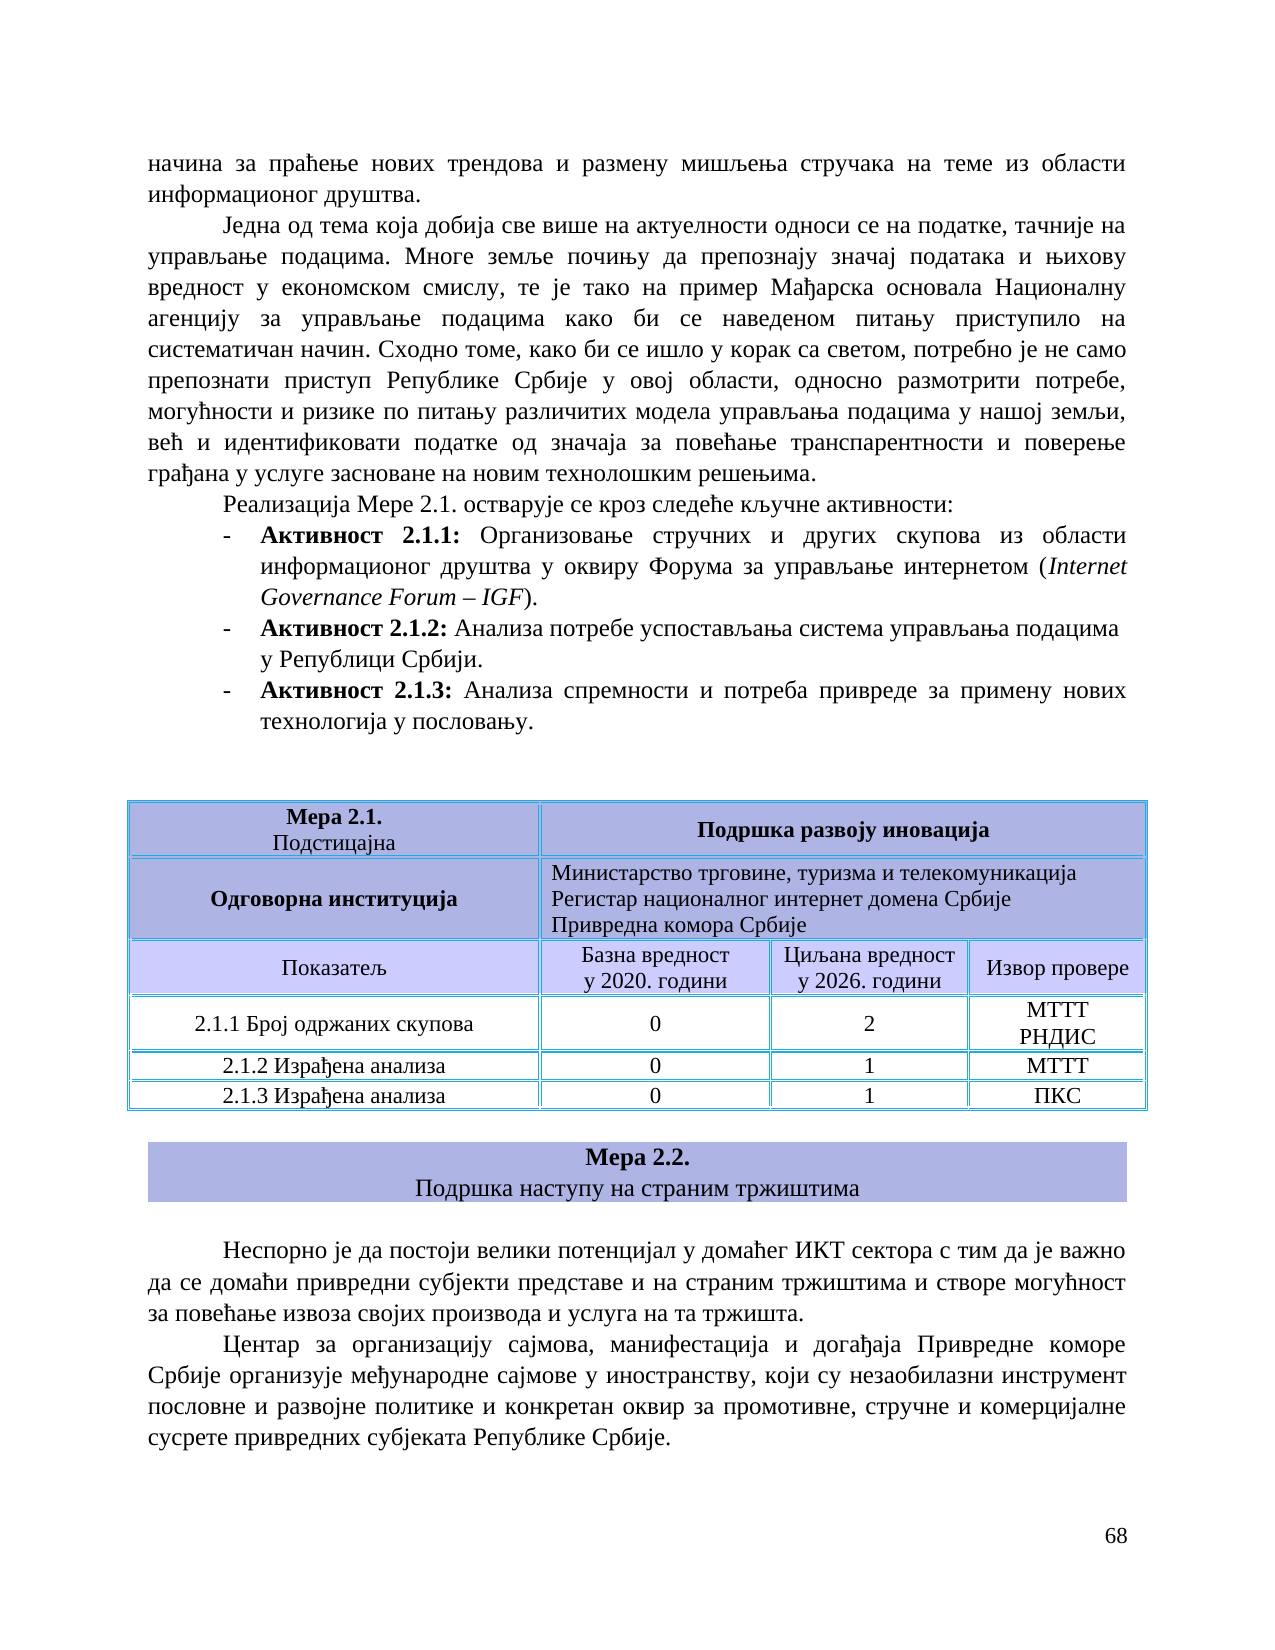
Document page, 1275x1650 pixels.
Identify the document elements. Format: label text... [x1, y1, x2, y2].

table_cell 2.1.2 Израђена анализа [128, 1049, 540, 1079]
table_cell Циљана вредност у 2026. години [772, 941, 967, 993]
text Центар за организацију сајмова, манифестација и догађаја Привредне коморе Србије организује међународне сајмове у иностранству, који су незаобилазни инструмент пословне и развојне политике и конкретан оквир за промотивне, стручне и комерцијалне сусрете привредних субјеката Републике Србије. [148, 1329, 1127, 1451]
table_header Подршка развоју иновација [540, 803, 1145, 855]
table_cell 2 [772, 997, 967, 1049]
table_cell 1 [772, 1053, 967, 1079]
table_cell Министарство трговине, туризма и телекомуникација Регистар националног интернет домена Србије Привредна комора Србије [540, 855, 1147, 938]
text Реализација Мере 2.1. остварује се кроз следеће кључне активности: [148, 489, 1127, 518]
table_header Мера 2.1. Подстицајна [130, 801, 540, 855]
table_cell Базна вредност у 2020. години [542, 941, 769, 993]
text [148, 148, 1127, 207]
table_cell 2.1.1 Број одржаних скупова [130, 994, 538, 1049]
table_cell 2.1.3 Израђена анализа [130, 1079, 540, 1108]
list Активност 2.1.1: Организовање стручних и других скупова из области информационог друштва у оквиру Форума за управљање интернетом (Internet Governance Forum – IGF). [223, 520, 1127, 611]
text Једна од тема која добија све више на актуелности односи се на податке, тачније на управљање подацима. Многе земље почињу да препознају значај података и њихову вредност у економском смислу, те је тако на пример Мађарска основала Националну агенцију за управљање подацима како би се наведеном питању приступило на систематичан начин. Сходно томе, како би се ишло у корак са светом, потребно је не само препознати приступ Републике Србије у овој области, односно размотрити потребе, могућности и ризике по питању различитих модела управљања подацима у нашој земљи, већ и идентификовати податке од значаја за повећање транспарентности и поверење грађана у услуге засноване на новим технолошким решењима. [148, 210, 1127, 487]
text Неспорно је да постоји велики потенцијал у домаћег ИКТ сектора с тим да је важно да се домаћи привредни субјекти представе и на страним тржиштима и створе могућност за повећање извоза својих производа и услуга на та тржишта. [148, 1236, 1127, 1326]
table_cell 0 [542, 997, 769, 1049]
list Активност 2.1.2: Анализа потребе успостављања система управљања подацима у Републици Србији. [223, 613, 1127, 673]
table_cell 0 [540, 1079, 771, 1108]
list Активност 2.1.3: Анализа спремности и потреба привреде за примену нових технологија у пословању. [223, 675, 1127, 735]
table_cell ПКС [968, 1079, 1145, 1108]
table_cell Показатељ [130, 938, 538, 993]
table_cell Одговорна институција [128, 855, 540, 938]
table_cell 1 [771, 1082, 968, 1108]
table_cell МТТТ РНДИС [970, 994, 1145, 1049]
table_cell МТТТ [968, 1049, 1147, 1079]
table_cell Извор провере [970, 938, 1145, 993]
table_cell 0 [542, 1053, 769, 1079]
text Подршка наступу на страним тржиштима [148, 1173, 1127, 1202]
text Мера 2.2. [148, 1142, 1127, 1171]
